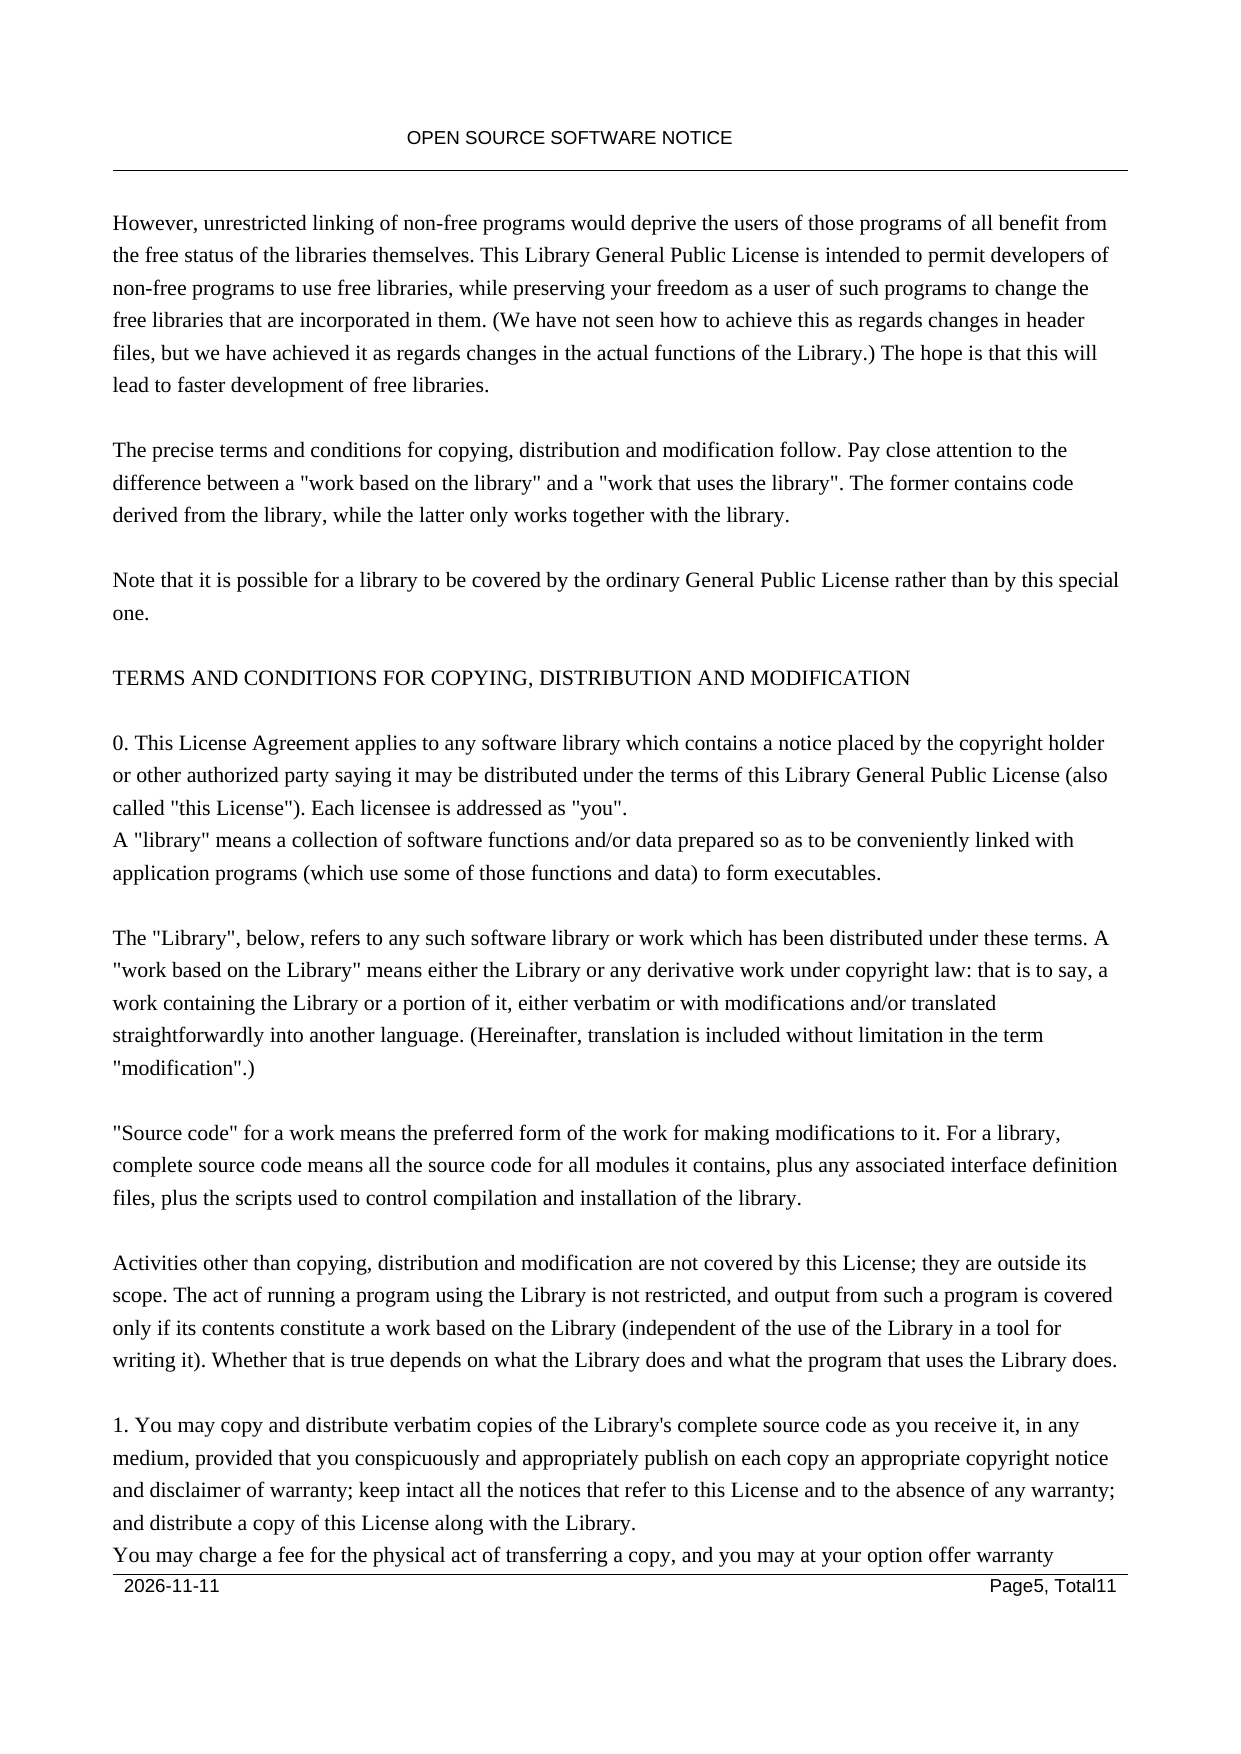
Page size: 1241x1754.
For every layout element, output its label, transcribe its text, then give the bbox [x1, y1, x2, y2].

text 0. This License Agreement applies to any software library which contains a notice placed by the copyright holder or other authorized party saying it may be distributed under the terms of this Library General Public License (also called "this License"). Each licensee is addressed as "you". [112, 726, 1128, 824]
text A "library" means a collection of software functions and/or data prepared so as to be conveniently linked with application programs (which use some of those functions and data) to form executables. [112, 824, 1128, 889]
text "Source code" for a work means the preferred form of the work for making modifications to it. For a library, complete source code means all the source code for all modules it contains, plus any associated interface definition files, plus the scripts used to control compilation and installation of the library. [112, 1116, 1128, 1214]
text However, unrestricted linking of non-free programs would deprive the users of those programs of all benefit from the free status of the libraries themselves. This Library General Public License is intended to permit developers of non-free programs to use free libraries, while preserving your freedom as a user of such programs to change the free libraries that are incorporated in them. (We have not seen how to achieve this as regards changes in header files, but we have achieved it as regards changes in the actual functions of the Library.) The hope is that this will lead to faster development of free libraries. [112, 206, 1128, 401]
text Activities other than copying, distribution and modification are not covered by this License; they are outside its scope. The act of running a program using the Library is not restricted, and output from such a program is covered only if its contents constitute a work based on the Library (independent of the use of the Library in a tool for writing it). Whether that is true depends on what the Library does and what the program that uses the Library does. [112, 1246, 1128, 1376]
text TERMS AND CONDITIONS FOR COPYING, DISTRIBUTION AND MODIFICATION [112, 661, 1128, 694]
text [112, 1539, 1128, 1571]
text The "Library", below, refers to any such software library or work which has been distributed under these terms. A "work based on the Library" means either the Library or any derivative work under copyright law: that is to say, a work containing the Library or a portion of it, either verbatim or with modifications and/or translated straightforwardly into another language. (Hereinafter, translation is included without limitation in the term "modification".) [112, 921, 1128, 1084]
text 1. You may copy and distribute verbatim copies of the Library's complete source code as you receive it, in any medium, provided that you conspicuously and appropriately publish on each copy an appropriate copyright notice and disclaimer of warranty; keep intact all the notices that refer to this License and to the absence of any warranty; and distribute a copy of this License along with the Library. [112, 1409, 1128, 1539]
text The precise terms and conditions for copying, distribution and modification follow. Pay close attention to the difference between a "work based on the library" and a "work that uses the library". The former contains code derived from the library, while the latter only works together with the library. [112, 434, 1128, 531]
text Note that it is possible for a library to be covered by the ordinary General Public License rather than by this special one. [112, 564, 1128, 629]
